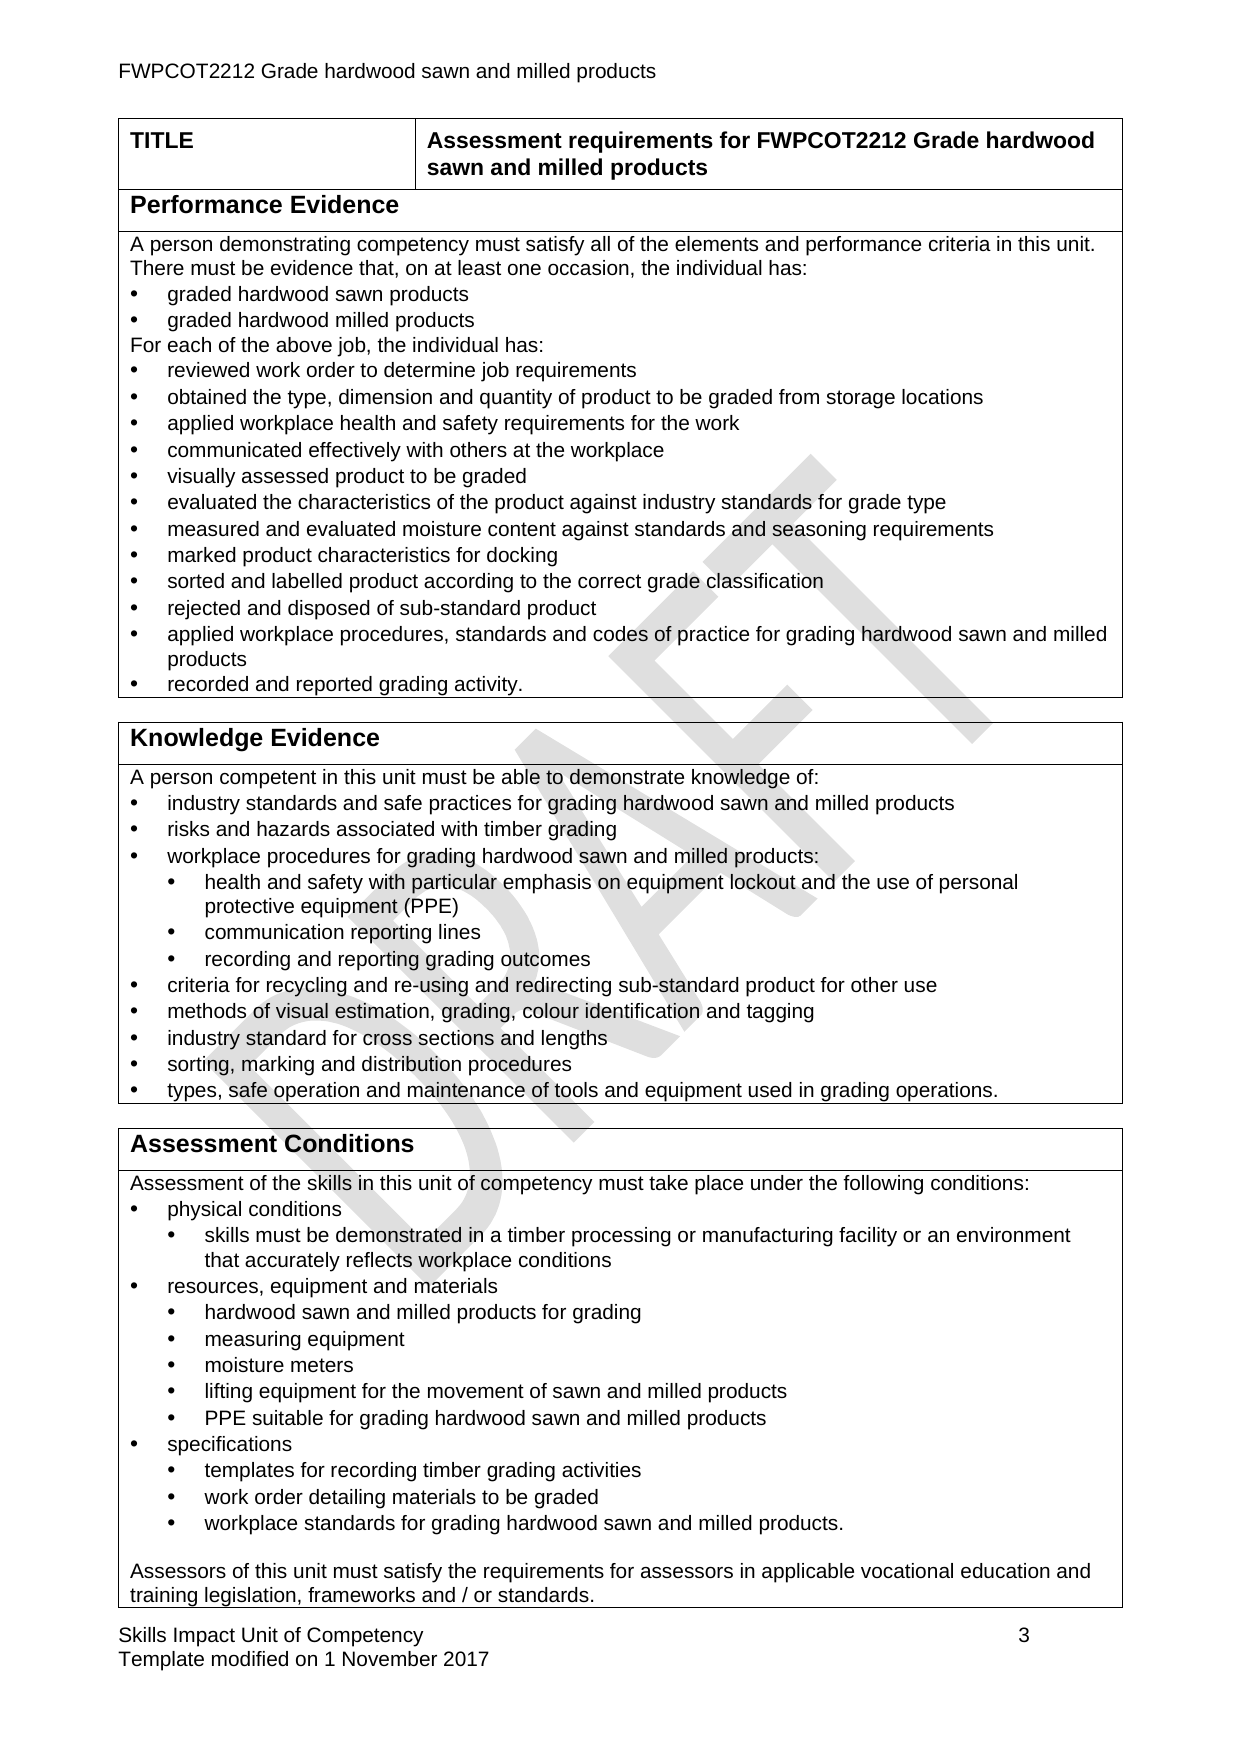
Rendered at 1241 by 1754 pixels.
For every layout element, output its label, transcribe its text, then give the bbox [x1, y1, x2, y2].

table_cell A person competent in this unit must be able to demonstrate knowledge of: industry standards and safe practices for grading hardwood sawn and milled products risks and hazards associated with timber grading workplace procedures for grading hardwood sawn and milled products: health and safety with particular emphasis on equipment lockout and the use of personal protective equipment (PPE) communication reporting lines recording and reporting grading outcomes criteria for recycling and re-using and redirecting sub-standard product for other use methods of visual estimation, grading, colour identification and tagging industry standard for cross sections and lengths sorting, marking and distribution procedures types, safe operation and maintenance of tools and equipment used in grading operations. [119, 765, 1122, 1103]
table_cell Assessment of the skills in this unit of competency must take place under the following conditions: physical conditions skills must be demonstrated in a timber processing or manufacturing facility or an environment that accurately reflects workplace conditions resources, equipment and materials hardwood sawn and milled products for grading measuring equipment moisture meters lifting equipment for the movement of sawn and milled products PPE suitable for grading hardwood sawn and milled products specifications templates for recording timber grading activities work order detailing materials to be graded workplace standards for grading hardwood sawn and milled products. Assessors of this unit must satisfy the requirements for assessors in applicable vocational education and training legislation, frameworks and / or standards. [119, 1171, 1122, 1607]
table_header TITLE [119, 119, 415, 188]
table_cell A person demonstrating competency must satisfy all of the elements and performance criteria in this unit. There must be evidence that, on at least one occasion, the individual has: graded hardwood sawn products graded hardwood milled products For each of the above job, the individual has: reviewed work order to determine job requirements obtained the type, dimension and quantity of product to be graded from storage locations applied workplace health and safety requirements for the work communicated effectively with others at the workplace visually assessed product to be graded evaluated the characteristics of the product against industry standards for grade type measured and evaluated moisture content against standards and seasoning requirements marked product characteristics for docking sorted and labelled product according to the correct grade classification rejected and disposed of sub-standard product applied workplace procedures, standards and codes of practice for grading hardwood sawn and milled products recorded and reported grading activity. [119, 232, 1122, 697]
table_cell Performance Evidence [119, 190, 1122, 231]
table_header Knowledge Evidence [119, 723, 1122, 764]
table_header Assessment requirements for FWPCOT2212 Grade hardwood sawn and milled products [416, 119, 1122, 188]
table_header Assessment Conditions [119, 1129, 1122, 1170]
